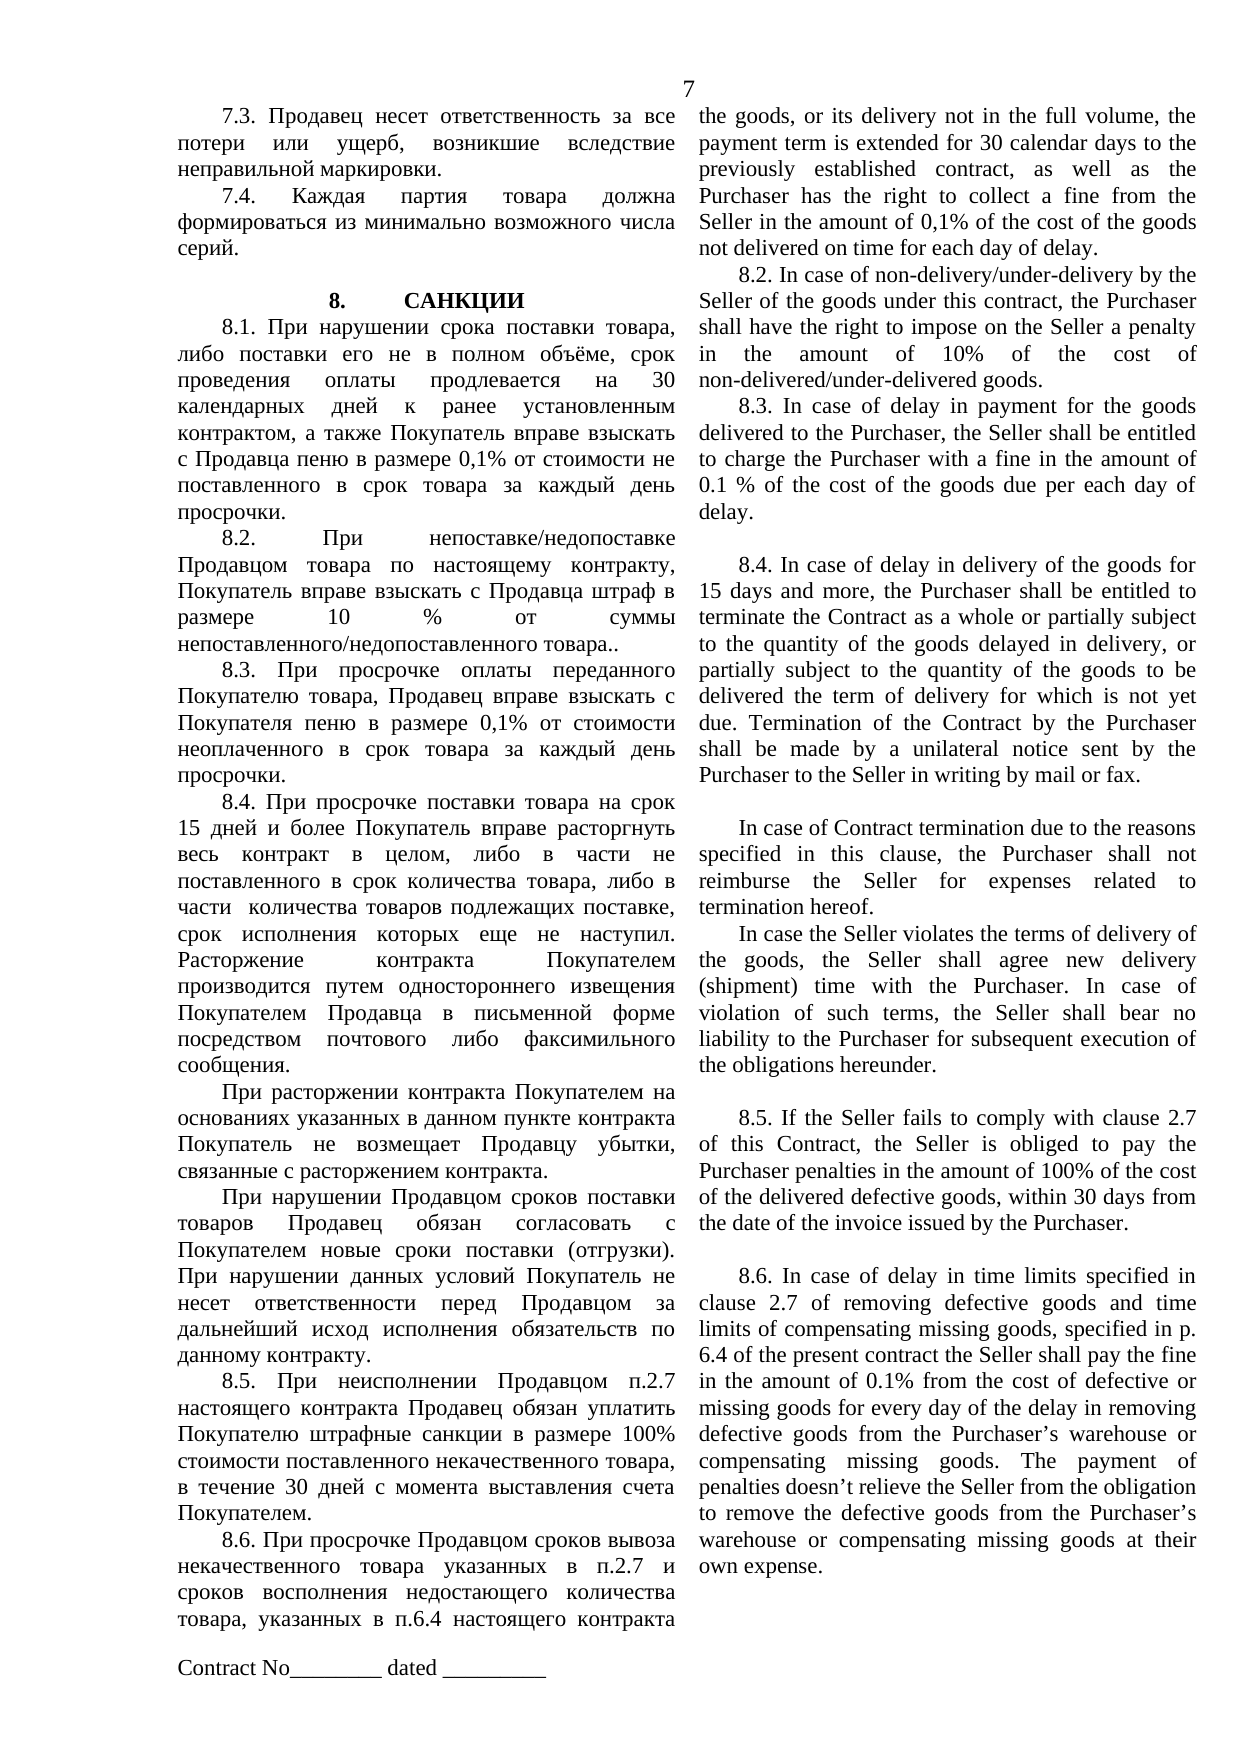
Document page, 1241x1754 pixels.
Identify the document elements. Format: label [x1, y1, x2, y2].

table_cell [166, 103, 687, 1631]
table_cell [687, 103, 1208, 1631]
